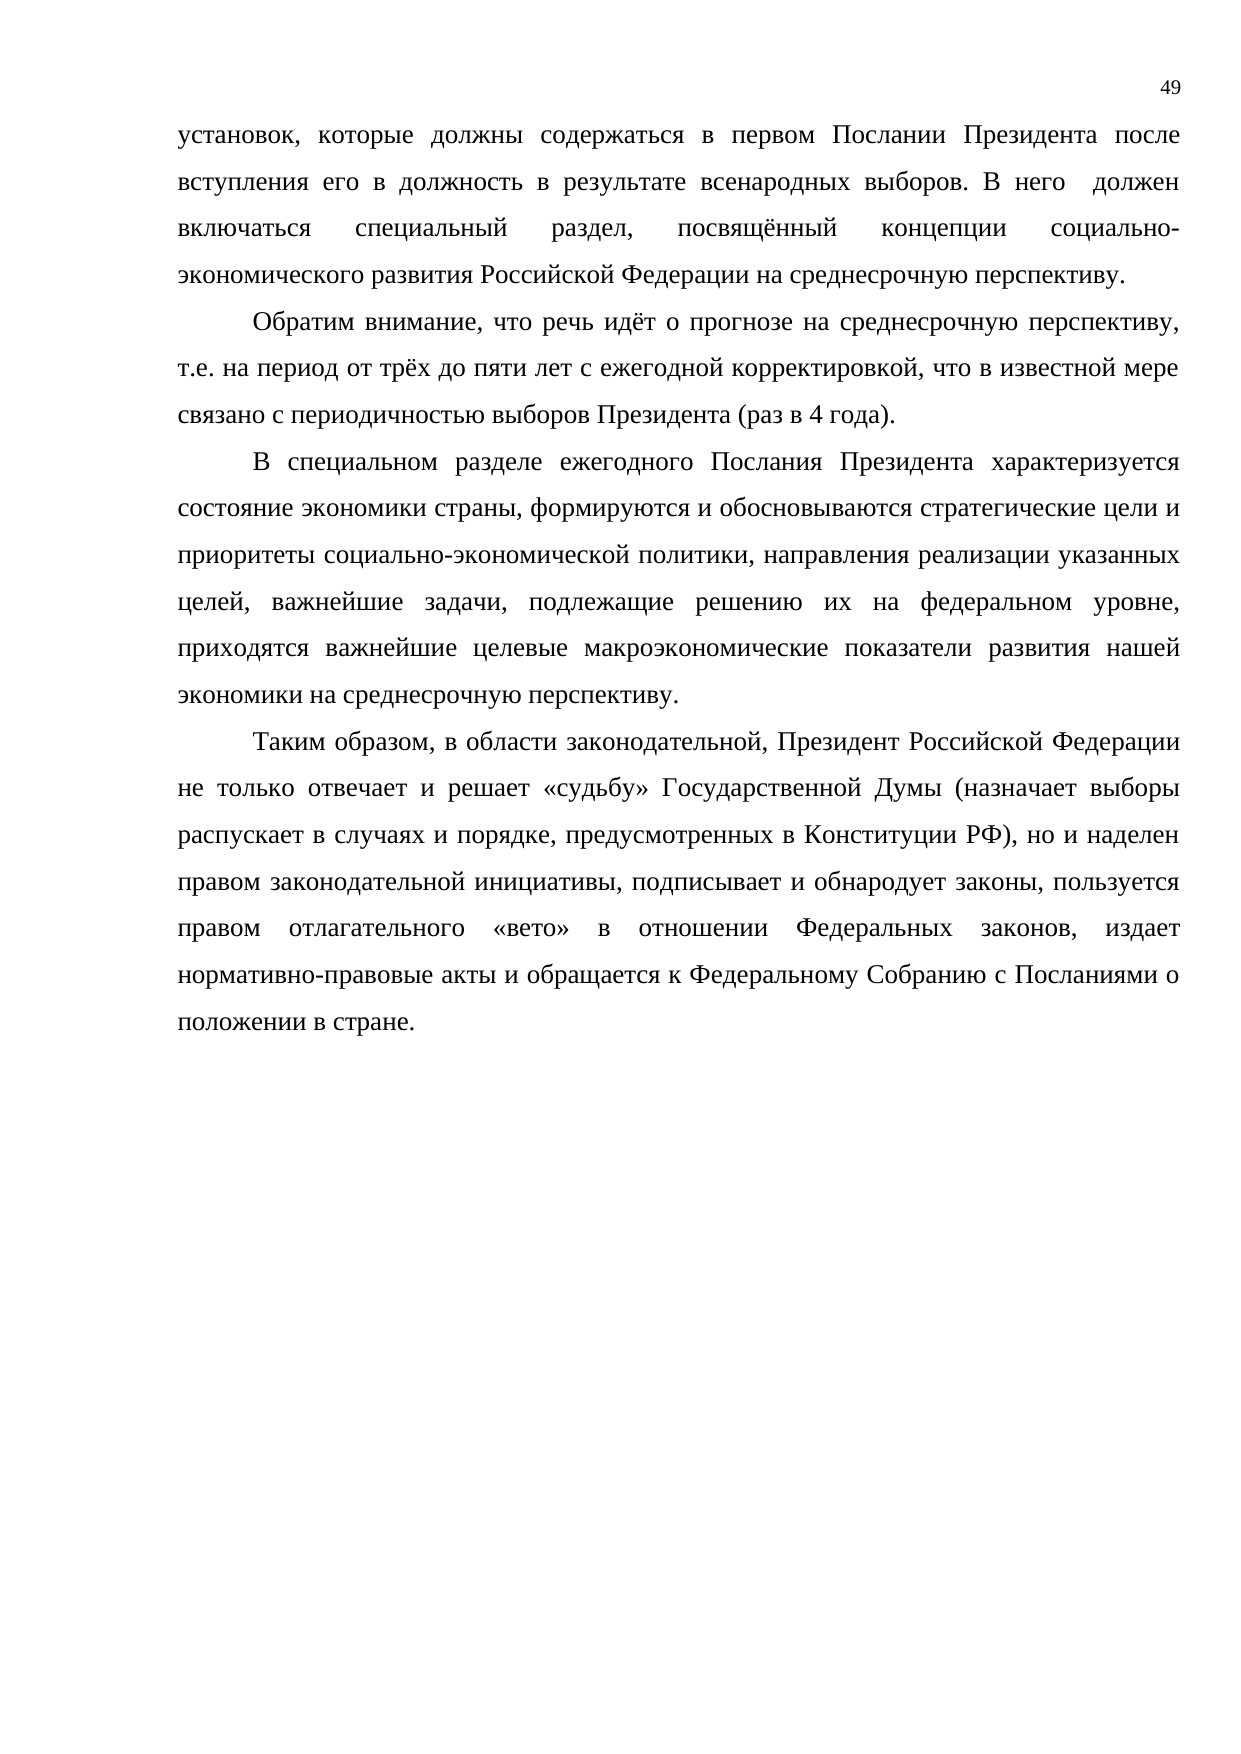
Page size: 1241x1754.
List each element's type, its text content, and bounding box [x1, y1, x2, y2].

text Обратим внимание, что речь идёт о прогнозе на среднесрочную перспективу, т.е. на период от трёх до пяти лет с ежегодной корректировкой, что в известной мере связано с периодичностью выборов Президента (раз в 4 года). [177, 305, 1181, 429]
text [177, 118, 1181, 289]
text В специальном разделе ежегодного Послания Президента характеризуется состояние экономики страны, формируются и обосновываются стратегические цели и приоритеты социально-экономической политики, направления реализации указанных целей, важнейшие задачи, подлежащие решению их на федеральном уровне, приходятся важнейшие целевые макроэкономические показатели развития нашей экономики на среднесрочную перспективу. [177, 445, 1181, 709]
text Таким образом, в области законодательной, Президент Российской Федерации не только отвечает и решает «судьбу» Государственной Думы (назначает выборы распускает в случаях и порядке, предусмотренных в Конституции РФ), но и наделен правом законодательной инициативы, подписывает и обнародует законы, пользуется правом отлагательного «вето» в отношении Федеральных законов, издает нормативно-правовые акты и обращается к Федеральному Собранию с Посланиями о положении в стране. [177, 725, 1181, 1036]
